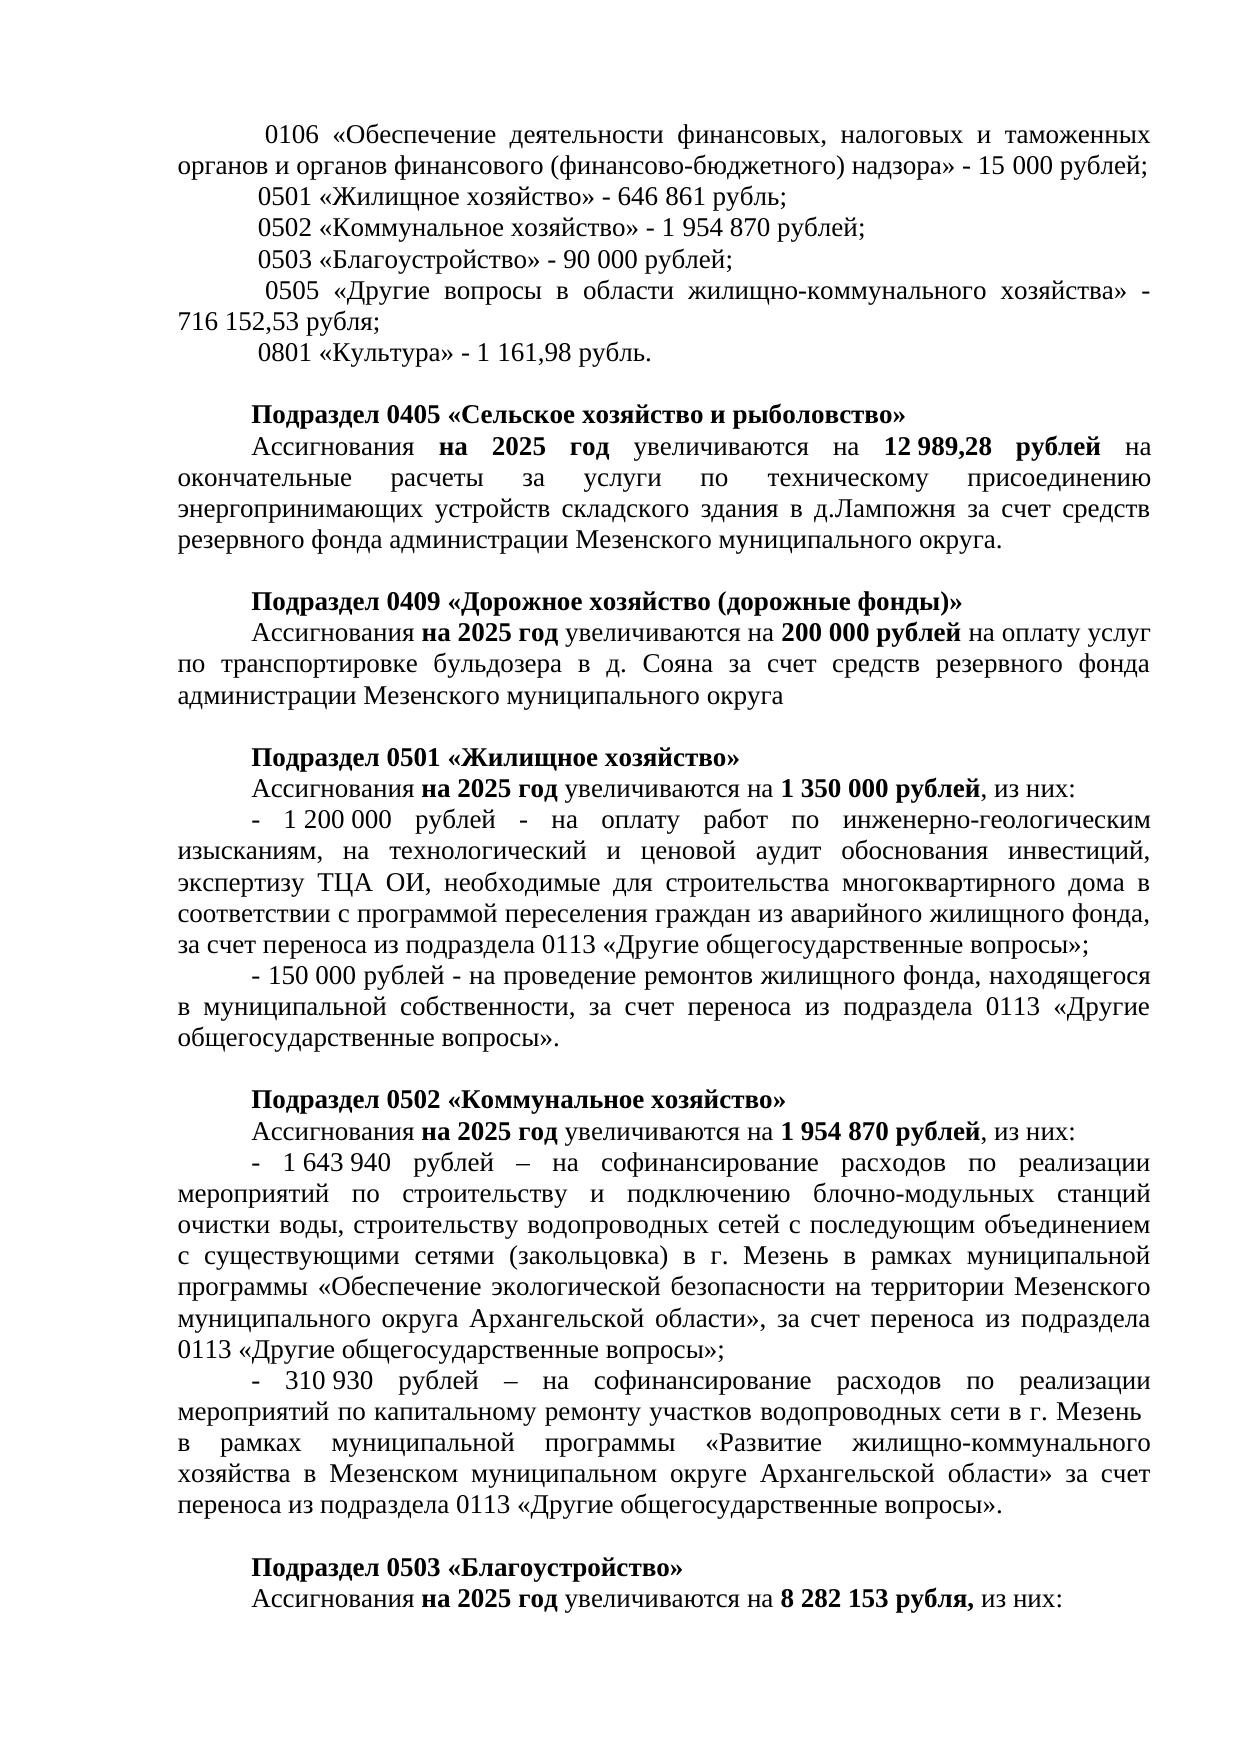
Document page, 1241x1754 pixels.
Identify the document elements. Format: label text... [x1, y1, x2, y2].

text Ассигнования на 2025 год увеличиваются на 1 350 000 рублей, из них: [177, 772, 1152, 803]
text - 150 000 рублей - на проведение ремонтов жилищного фонда, находящегося в муниципальной собственности, за счет переноса из подраздела 0113 «Другие общегосударственные вопросы». [177, 959, 1152, 1052]
text Подраздел 0405 «Сельское хозяйство и рыболовство» [177, 398, 1152, 429]
text - 310 930 рублей – на софинансирование расходов по реализации мероприятий по капитальному ремонту участков водопроводных сети в г. Мезень в рамках муниципальной программы «Развитие жилищно-коммунального хозяйства в Мезенском муниципальном округе Архангельской области» за счет переноса из подраздела 0113 «Другие общегосударственные вопросы». [177, 1364, 1152, 1520]
text 0502 «Коммунальное хозяйство» - 1 954 870 рублей; [177, 212, 1152, 243]
text Подраздел 0409 «Дорожное хозяйство (дорожные фонды)» [177, 585, 1152, 616]
text Ассигнования на 2025 год увеличиваются на 12 989,28 рублей на окончательные расчеты за услуги по техническому присоединению энергопринимающих устройств складского здания в д.Лампожня за счет средств резервного фонда администрации Мезенского муниципального округа. [177, 429, 1152, 554]
text - 1 200 000 рублей - на оплату работ по инженерно-геологическим изысканиям, на технологический и ценовой аудит обоснования инвестиций, экспертизу ТЦА ОИ, необходимые для строительства многоквартирного дома в соответствии с программой переселения граждан из аварийного жилищного фонда, за счет переноса из подраздела 0113 «Другие общегосударственные вопросы»; [177, 803, 1152, 959]
text Ассигнования на 2025 год увеличиваются на 8 282 153 рубля, из них: [177, 1582, 1152, 1613]
text Подраздел 0502 «Коммунальное хозяйство» [177, 1084, 1152, 1115]
text Ассигнования на 2025 год увеличиваются на 1 954 870 рублей, из них: [177, 1115, 1152, 1146]
text 0505 «Другие вопросы в области жилищно-коммунального хозяйства» - 716 152,53 рубля; [177, 274, 1152, 336]
text Подраздел 0501 «Жилищное хозяйство» [177, 741, 1152, 772]
text 0503 «Благоустройство» - 90 000 рублей; [177, 243, 1152, 274]
text 0501 «Жилищное хозяйство» - 646 861 рубль; [177, 180, 1152, 212]
text Ассигнования на 2025 год увеличиваются на 200 000 рублей на оплату услуг по транспортировке бульдозера в д. Сояна за счет средств резервного фонда администрации Мезенского муниципального округа [177, 616, 1152, 710]
text 0801 «Культура» - 1 161,98 рубль. [177, 336, 1152, 367]
text - 1 643 940 рублей – на софинансирование расходов по реализации мероприятий по строительству и подключению блочно-модульных станций очистки воды, строительству водопроводных сетей с последующим объединением с существующими сетями (закольцовка) в г. Мезень в рамках муниципальной программы «Обеспечение экологической безопасности на территории Мезенского муниципального округа Архангельской области», за счет переноса из подраздела 0113 «Другие общегосударственные вопросы»; [177, 1146, 1152, 1364]
text 0106 «Обеспечение деятельности финансовых, налоговых и таможенных органов и органов финансового (финансово-бюджетного) надзора» - 15 000 рублей; [177, 118, 1152, 180]
text Подраздел 0503 «Благоустройство» [177, 1551, 1152, 1582]
